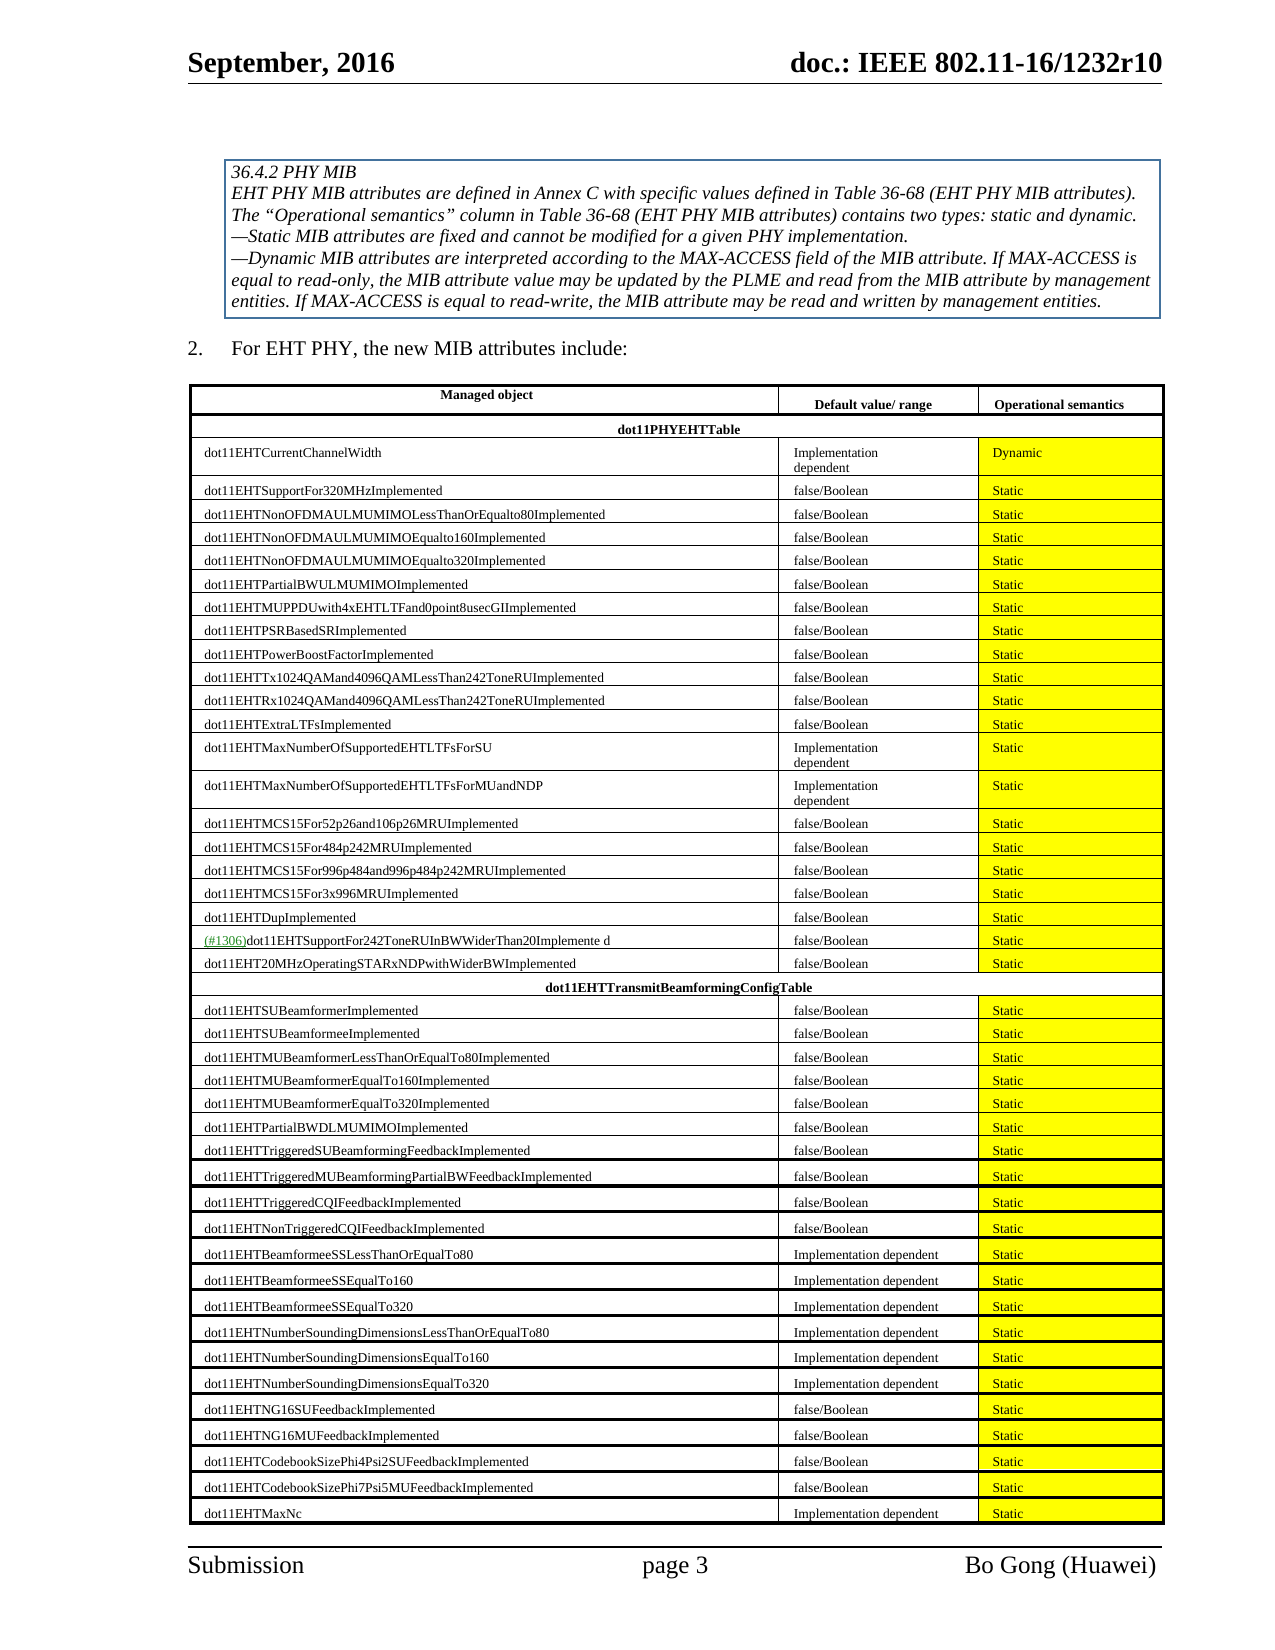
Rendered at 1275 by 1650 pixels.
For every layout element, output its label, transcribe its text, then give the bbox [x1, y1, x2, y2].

table_cell dot11EHTNonOFDMAULMUMIMOLessThanOrEqualto80Implemented [192, 500, 778, 522]
table_cell (#1306)dot11EHTSupportFor242ToneRUInBWWiderThan20Implemente d [192, 926, 778, 948]
table_cell dot11EHTMCS15For484p242MRUImplemented [192, 833, 778, 855]
table_cell dot11EHTPartialBWDLMUMIMOImplemented [192, 1113, 778, 1135]
table_cell Implementation dependent [779, 1343, 978, 1366]
table_cell dot11EHTMUBeamformerLessThanOrEqualTo80Implemented [192, 1043, 778, 1065]
table_cell Static [979, 879, 1162, 902]
text EHT PHY MIB attributes are defined in Annex C with specific values defined in Table 36-68 (EHT PHY MIB attributes). The “Operational semantics” column in Table 36-68 (EHT PHY MIB attributes) contains two types: static and dynamic. [231, 182, 1162, 225]
table_cell Static [979, 476, 1162, 499]
table_cell false/Boolean [779, 640, 978, 662]
table_cell dot11EHTBeamformeeSSEqualTo160 [192, 1265, 778, 1288]
table_cell Implementation dependent [779, 1291, 978, 1314]
table_cell false/Boolean [779, 856, 978, 878]
table_cell Static [979, 996, 1162, 1018]
table_cell dot11EHTNonTriggeredCQIFeedbackImplemented [192, 1213, 778, 1236]
table_cell Static [979, 1317, 1162, 1340]
table_cell false/Boolean [779, 546, 978, 569]
table_cell Static [979, 1188, 1162, 1210]
table_cell Implementation dependent [779, 733, 978, 770]
table_cell Static [979, 663, 1162, 685]
table_cell false/Boolean [779, 1213, 978, 1236]
table_cell dot11EHTNumberSoundingDimensionsLessThanOrEqualTo80 [192, 1317, 778, 1340]
table_cell dot11EHTMCS15For52p26and106p26MRUImplemented [192, 809, 778, 832]
table_cell false/Boolean [779, 903, 978, 925]
table_cell Static [979, 1043, 1162, 1065]
table_cell false/Boolean [779, 616, 978, 639]
text —Static MIB attributes are fixed and cannot be modified for a given PHY implementation. [187, 225, 1162, 247]
table_cell Static [979, 1291, 1162, 1314]
table_cell false/Boolean [779, 593, 978, 615]
table_cell Dynamic [979, 438, 1162, 475]
table_cell dot11EHTCurrentChannelWidth [192, 438, 778, 475]
table_header Operational semantics [979, 387, 1162, 412]
table_cell dot11EHTPSRBasedSRImplemented [192, 616, 778, 639]
table_header Managed object [192, 387, 778, 412]
table_cell Static [979, 926, 1162, 948]
table_cell Static [979, 500, 1162, 522]
table_cell false/Boolean [779, 879, 978, 902]
table_cell Implementation dependent [779, 1369, 978, 1392]
table_cell dot11EHTNonOFDMAULMUMIMOEqualto320Implemented [192, 546, 778, 569]
table_cell false/Boolean [779, 1043, 978, 1065]
table_cell false/Boolean [779, 996, 978, 1018]
table_cell dot11EHTDupImplemented [192, 903, 778, 925]
table_cell Implementation dependent [779, 1265, 978, 1288]
table_cell Static [979, 546, 1162, 569]
table_cell dot11EHTNG16MUFeedbackImplemented [192, 1421, 778, 1444]
table_cell false/Boolean [779, 663, 978, 685]
table_cell false/Boolean [779, 710, 978, 732]
table_cell dot11EHTTriggeredCQIFeedbackImplemented [192, 1188, 778, 1210]
table_cell dot11EHTBeamformeeSSLessThanOrEqualTo80 [192, 1239, 778, 1262]
table_cell Static [979, 1066, 1162, 1088]
table_cell dot11EHTNonOFDMAULMUMIMOEqualto160Implemented [192, 523, 778, 545]
table_cell dot11EHT20MHzOperatingSTARxNDPwithWiderBWImplemented [192, 949, 778, 972]
table_cell Static [979, 640, 1162, 662]
table_cell false/Boolean [779, 1089, 978, 1112]
table_cell Static [979, 1421, 1162, 1444]
table_cell Static [979, 903, 1162, 925]
table_cell dot11EHTMUBeamformerEqualTo160Implemented [192, 1066, 778, 1088]
table_cell Static [979, 1113, 1162, 1135]
table_cell Static [979, 1395, 1162, 1418]
table_cell dot11EHTSUBeamformerImplemented [192, 996, 778, 1018]
table_cell Static [979, 771, 1162, 808]
table_cell dot11EHTTriggeredSUBeamformingFeedbackImplemented [192, 1136, 778, 1158]
table_cell dot11EHTCodebookSizePhi7Psi5MUFeedbackImplemented [192, 1473, 778, 1496]
table_cell Static [979, 1136, 1162, 1158]
table_cell false/Boolean [779, 1447, 978, 1469]
table_cell dot11EHTPowerBoostFactorImplemented [192, 640, 778, 662]
table_cell Static [979, 1447, 1162, 1469]
table_cell false/Boolean [779, 1161, 978, 1184]
table_cell Static [979, 1161, 1162, 1184]
table_cell Static [979, 833, 1162, 855]
table_cell dot11EHTExtraLTFsImplemented [192, 710, 778, 732]
table_cell dot11EHTMCS15For996p484and996p484p242MRUImplemented [192, 856, 778, 878]
table_cell false/Boolean [779, 1188, 978, 1210]
table_cell false/Boolean [779, 1473, 978, 1496]
table_cell dot11EHTMaxNc [192, 1499, 778, 1521]
table_cell Static [979, 1019, 1162, 1042]
table_header Default value/ range [779, 387, 978, 412]
table_cell Static [979, 949, 1162, 972]
table_cell dot11EHTMCS15For3x996MRUImplemented [192, 879, 778, 902]
table_cell false/Boolean [779, 1019, 978, 1042]
table_cell dot11PHYEHTTable [192, 416, 1162, 437]
text —Dynamic MIB attributes are interpreted according to the MAX-ACCESS field of the MIB attribute. If MAX-ACCESS is equal to read-only, the MIB attribute value may be updated by the PLME and read from the MIB attribute by management entities. If MAX-ACCESS is equal to read-write, the MIB attribute may be read and written by management entities. [231, 247, 1162, 312]
table_cell Static [979, 686, 1162, 709]
table_cell false/Boolean [779, 926, 978, 948]
table_cell Static [979, 1343, 1162, 1366]
table_cell false/Boolean [779, 833, 978, 855]
table_cell dot11EHTMUBeamformerEqualTo320Implemented [192, 1089, 778, 1112]
table_cell false/Boolean [779, 949, 978, 972]
table_cell Implementation dependent [779, 1239, 978, 1262]
table_cell dot11EHTRx1024QAMand4096QAMLessThan242ToneRUImplemented [192, 686, 778, 709]
table_cell Static [979, 1265, 1162, 1288]
table_cell false/Boolean [779, 1136, 978, 1158]
table_cell dot11EHTTx1024QAMand4096QAMLessThan242ToneRUImplemented [192, 663, 778, 685]
table_cell false/Boolean [779, 686, 978, 709]
table_cell Implementation dependent [779, 1499, 978, 1521]
table_cell false/Boolean [779, 1395, 978, 1418]
table_cell false/Boolean [779, 1113, 978, 1135]
table_cell dot11EHTTriggeredMUBeamformingPartialBWFeedbackImplemented [192, 1161, 778, 1184]
table_cell dot11EHTBeamformeeSSEqualTo320 [192, 1291, 778, 1314]
table_cell dot11EHTNumberSoundingDimensionsEqualTo160 [192, 1343, 778, 1366]
table_cell Static [979, 1239, 1162, 1262]
table_cell dot11EHTSUBeamformeeImplemented [192, 1019, 778, 1042]
table_cell false/Boolean [779, 1066, 978, 1088]
table_cell Static [979, 523, 1162, 545]
table_cell dot11EHTNG16SUFeedbackImplemented [192, 1395, 778, 1418]
table_cell false/Boolean [779, 500, 978, 522]
table_cell Implementation dependent [779, 771, 978, 808]
table_cell Static [979, 570, 1162, 592]
table_cell Implementation dependent [779, 1317, 978, 1340]
table_cell false/Boolean [779, 1421, 978, 1444]
table_cell dot11EHTNumberSoundingDimensionsEqualTo320 [192, 1369, 778, 1392]
table_cell dot11EHTCodebookSizePhi4Psi2SUFeedbackImplemented [192, 1447, 778, 1469]
list For EHT PHY, the new MIB attributes include: [187, 336, 1162, 360]
table_cell false/Boolean [779, 523, 978, 545]
table_cell Implementation dependent [779, 438, 978, 475]
table_cell Static [979, 616, 1162, 639]
table_cell false/Boolean [779, 570, 978, 592]
table_cell Static [979, 733, 1162, 770]
text 36.4.2 PHY MIB [187, 161, 1162, 182]
table_cell Static [979, 710, 1162, 732]
table_cell Static [979, 1499, 1162, 1521]
table_cell dot11EHTMaxNumberOfSupportedEHTLTFsForMUandNDP [192, 771, 778, 808]
table_cell Static [979, 593, 1162, 615]
table_cell dot11EHTMaxNumberOfSupportedEHTLTFsForSU [192, 733, 778, 770]
table_cell Static [979, 1089, 1162, 1112]
table_cell false/Boolean [779, 476, 978, 499]
table_cell Static [979, 1213, 1162, 1236]
table_cell dot11EHTSupportFor320MHzImplemented [192, 476, 778, 499]
table_cell dot11EHTTransmitBeamformingConfigTable [192, 973, 1162, 995]
table_cell false/Boolean [779, 809, 978, 832]
table_cell Static [979, 809, 1162, 832]
table_cell dot11EHTMUPPDUwith4xEHTLTFand0point8usecGIImplemented [192, 593, 778, 615]
table_cell Static [979, 856, 1162, 878]
table_cell Static [979, 1369, 1162, 1392]
table_cell Static [979, 1473, 1162, 1496]
table_cell dot11EHTPartialBWULMUMIMOImplemented [192, 570, 778, 592]
